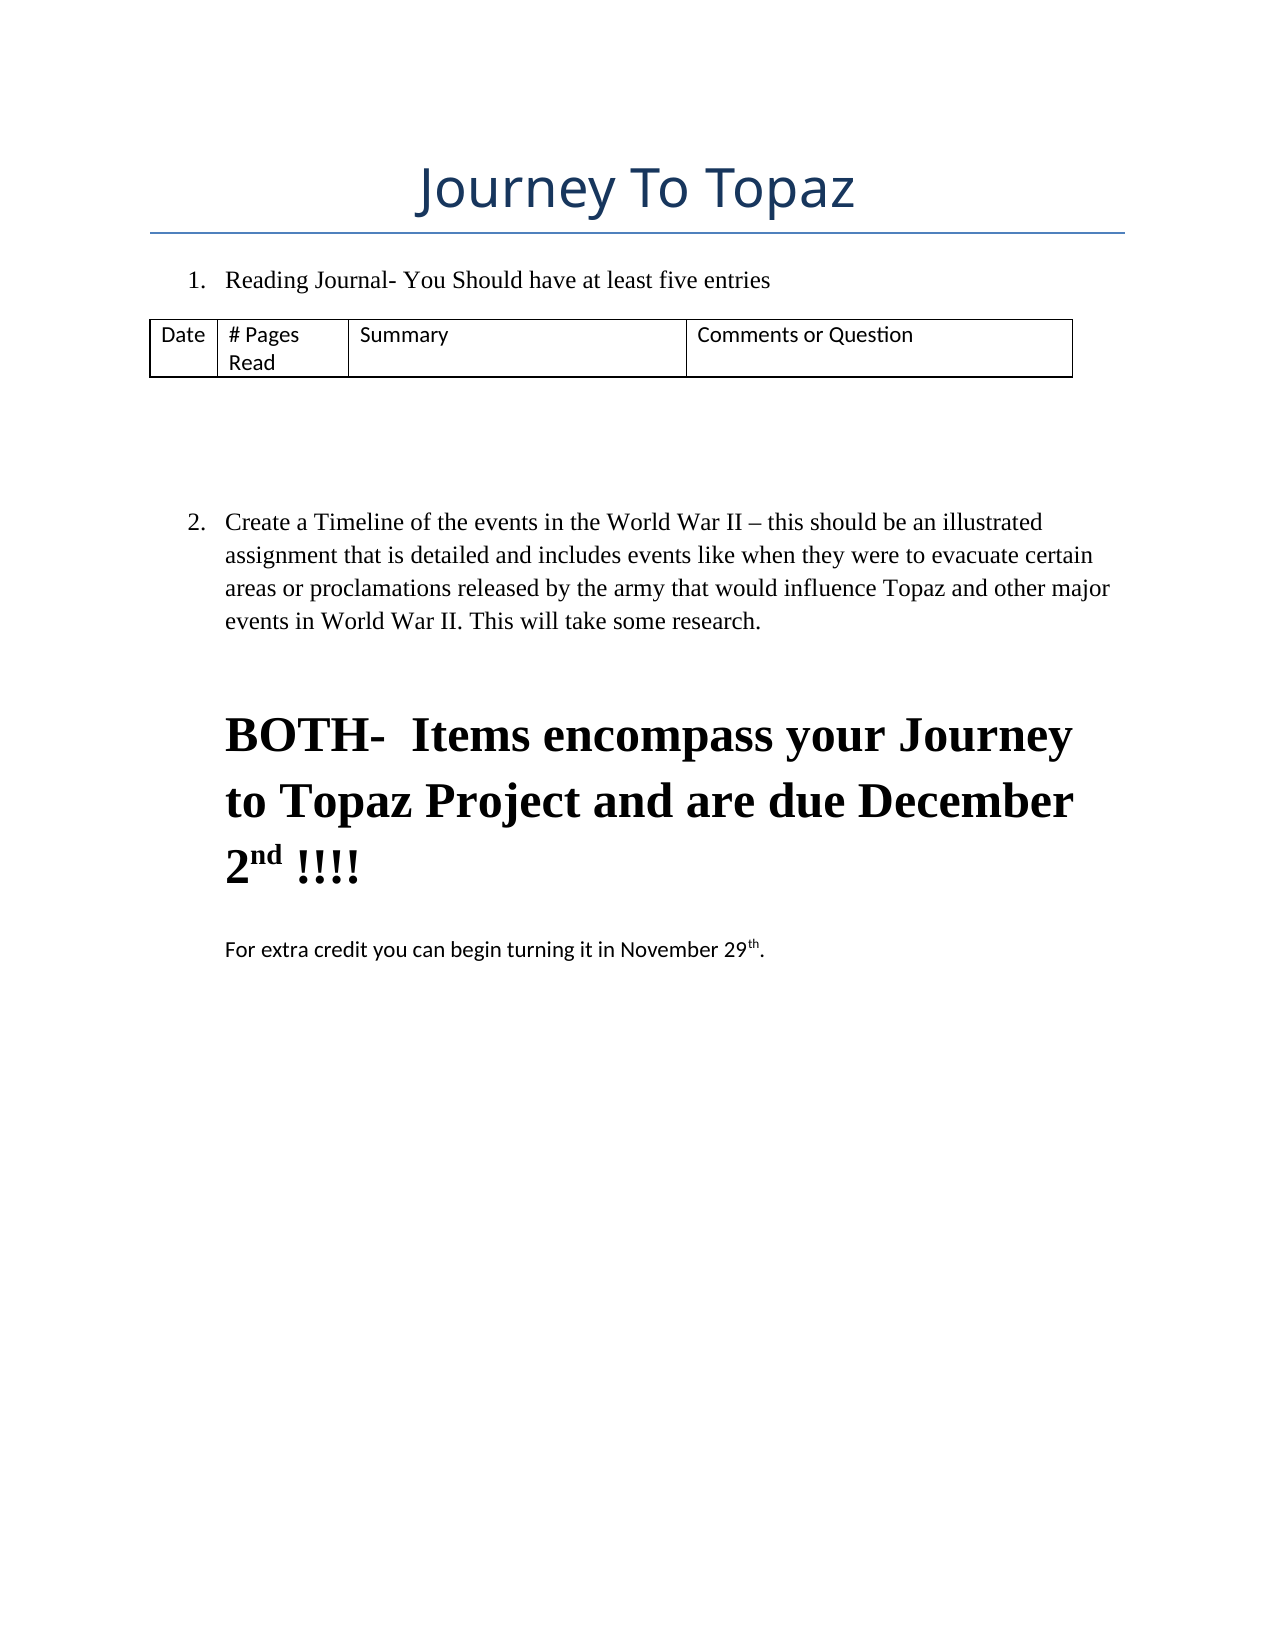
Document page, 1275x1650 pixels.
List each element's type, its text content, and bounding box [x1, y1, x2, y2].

table_header Summary [349, 320, 686, 376]
table_header Date [151, 320, 217, 376]
list Create a Timeline of the events in the World War II – this should be an illustrated assignment that is detailed and includes events like when they were to evacuate certain areas or proclamations released by the army that would influence Topaz and other major events in World War II. This will take some research. [187, 507, 1125, 635]
table_header # Pages Read [218, 320, 348, 376]
title Journey To Topaz [150, 150, 1125, 232]
table_header Comments or Question [687, 320, 1072, 376]
list For extra credit you can begin turning it in November 29th. [225, 935, 1125, 963]
list Reading Journal- You Should have at least five entries [187, 265, 1125, 294]
list BOTH- Items encompass your Journey to Topaz Project and are due December 2nd !!!! [225, 705, 1125, 895]
